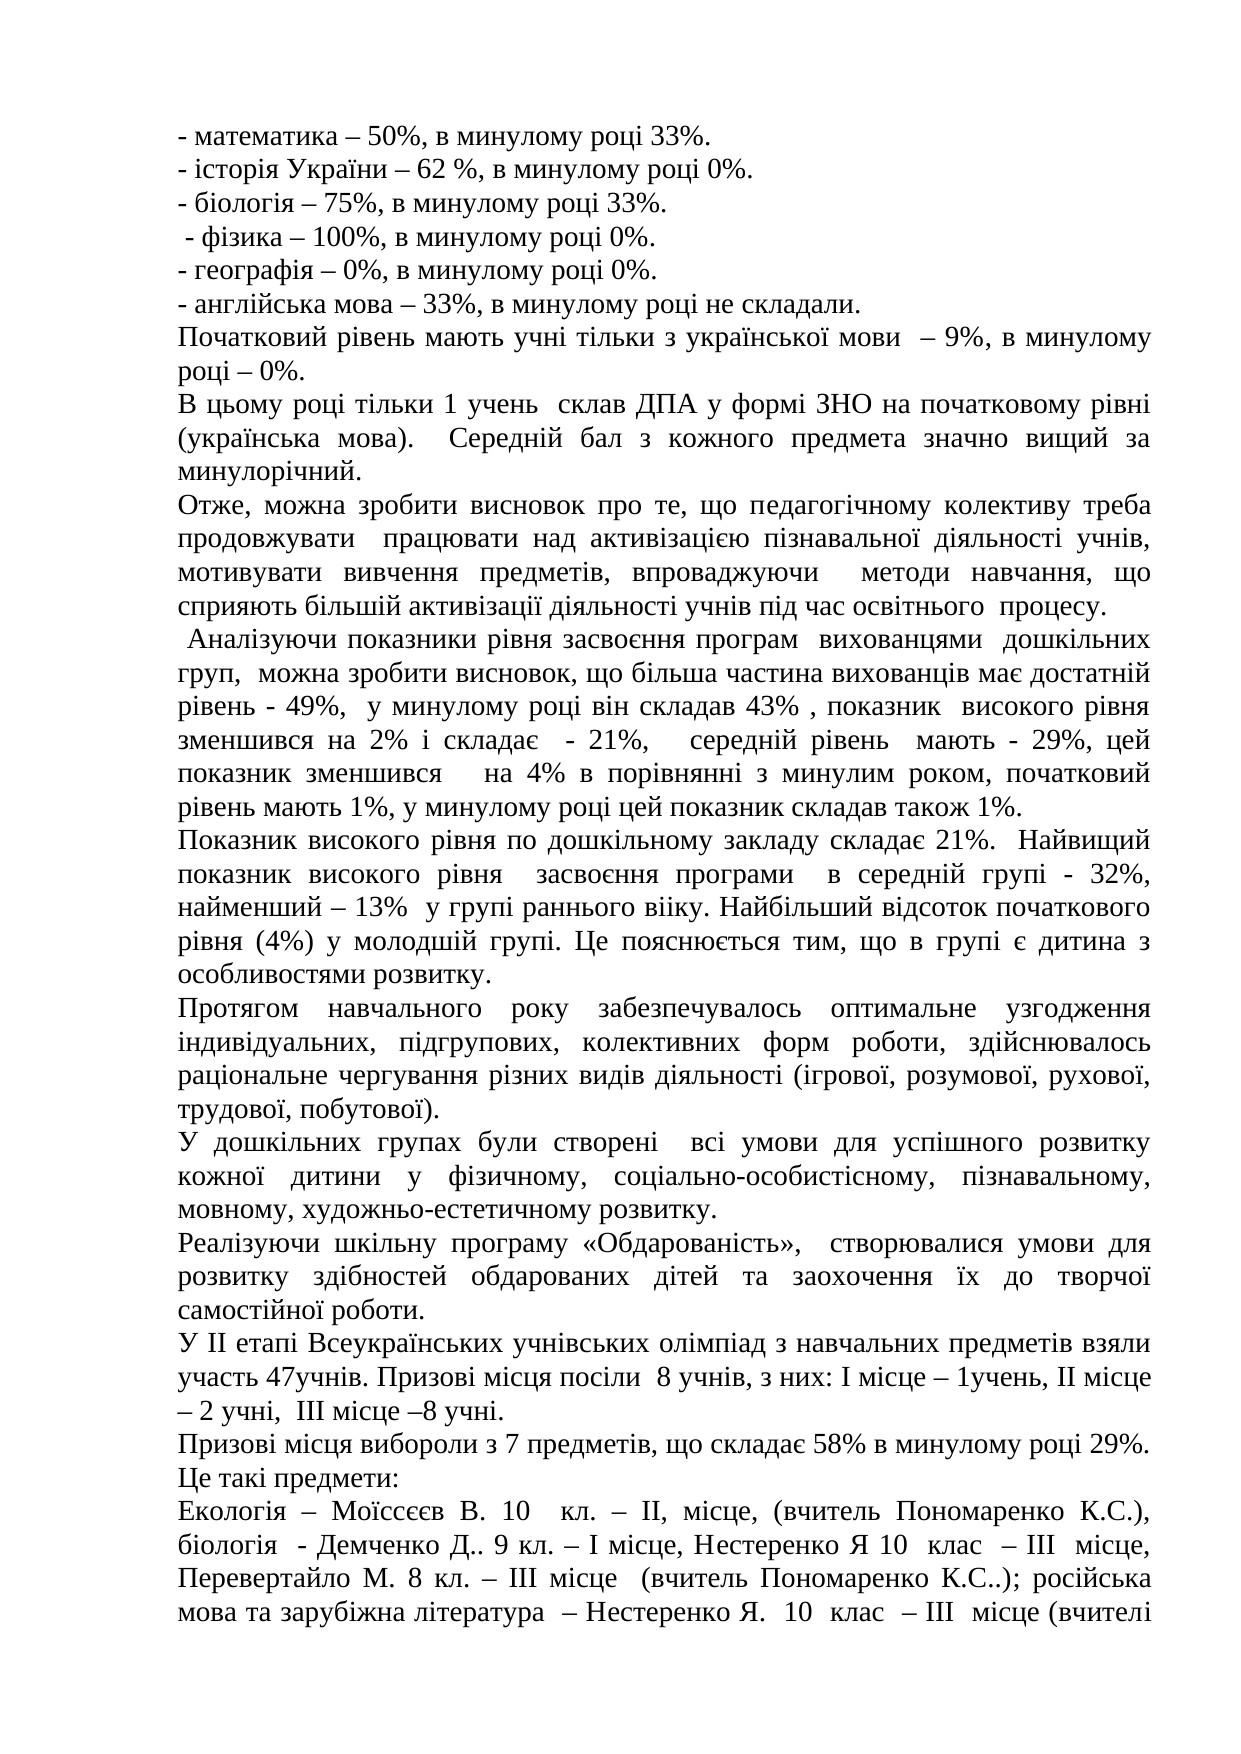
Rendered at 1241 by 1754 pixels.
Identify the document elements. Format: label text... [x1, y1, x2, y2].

text У дошкільних групах були створені всі умови для успішного розвитку кожної дитини у фізичному, соціально-особистісному, пізнавальному, мовному, художньо-естетичному розвитку. [177, 1124, 1152, 1225]
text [177, 1493, 1152, 1627]
text Призові місця вибороли з 7 предметів, що складає 58% в минулому році 29%. Це такі предмети: [177, 1426, 1152, 1493]
text Початковий рівень мають учні тільки з української мови – 9%, в минулому році – 0%. [177, 319, 1152, 386]
text - географія – 0%, в минулому році 0%. [177, 252, 1152, 286]
text Аналізуючи показники рівня засвоєння програм вихованцями дошкільних груп, можна зробити висновок, що більша частина вихованців має достатній рівень - 49%, у минулому році він складав 43% , показник високого рівня зменшився на 2% і складає - 21%, середній рівень мають - 29%, цей показник зменшився на 4% в порівнянні з минулим роком, початковий рівень мають 1%, у минулому році цей показник складав також 1%. [177, 621, 1152, 822]
text Показник високого рівня по дошкільному закладу складає 21%. Найвищий показник високого рівня засвоєння програми в середній групі - 32%, найменший – 13% у групі раннього вііку. Найбільший відсоток початкового рівня (4%) у молодшій групі. Це пояснюється тим, що в групі є дитина з особливостями розвитку. [177, 822, 1152, 990]
text - математика – 50%, в минулому році 33%. [177, 118, 1152, 152]
text У ІІ етапі Всеукраїнських учнівських олімпіад з навчальних предметів взяли участь 47учнів. Призові місця посіли 8 учнів, з них: І місце – 1учень, ІІ місце – 2 учні, ІІІ місце –8 учні. [177, 1326, 1152, 1426]
text Реалізуючи шкільну програму «Обдарованість», створювалися умови для розвитку здібностей обдарованих дітей та заохочення їх до творчої самостійної роботи. [177, 1225, 1152, 1326]
text Протягом навчального року забезпечувалось оптимальне узгодження індивідуальних, підгрупових, колективних форм роботи, здійснювалось раціональне чергування різних видів діяльності (ігрової, розумової, рухової, трудової, побутової). [177, 990, 1152, 1124]
text В цьому році тільки 1 учень склав ДПА у формі ЗНО на початковому рівні (українська мова). Середній бал з кожного предмета значно вищий за минулорічний. [177, 386, 1152, 487]
text - історія України – 62 %, в минулому році 0%. [177, 152, 1152, 185]
text Отже, можна зробити висновок про те, що педагогічному колективу треба продовжувати працювати над активізацією пізнавальної діяльності учнів, мотивувати вивчення предметів, впроваджуючи методи навчання, що сприяють більшій активізації діяльності учнів під час освітнього процесу. [177, 487, 1152, 621]
text - англійська мова – 33%, в минулому році не складали. [177, 286, 1152, 319]
text - фізика – 100%, в минулому році 0%. [177, 219, 1152, 252]
text - біологія – 75%, в минулому році 33%. [177, 185, 1152, 219]
